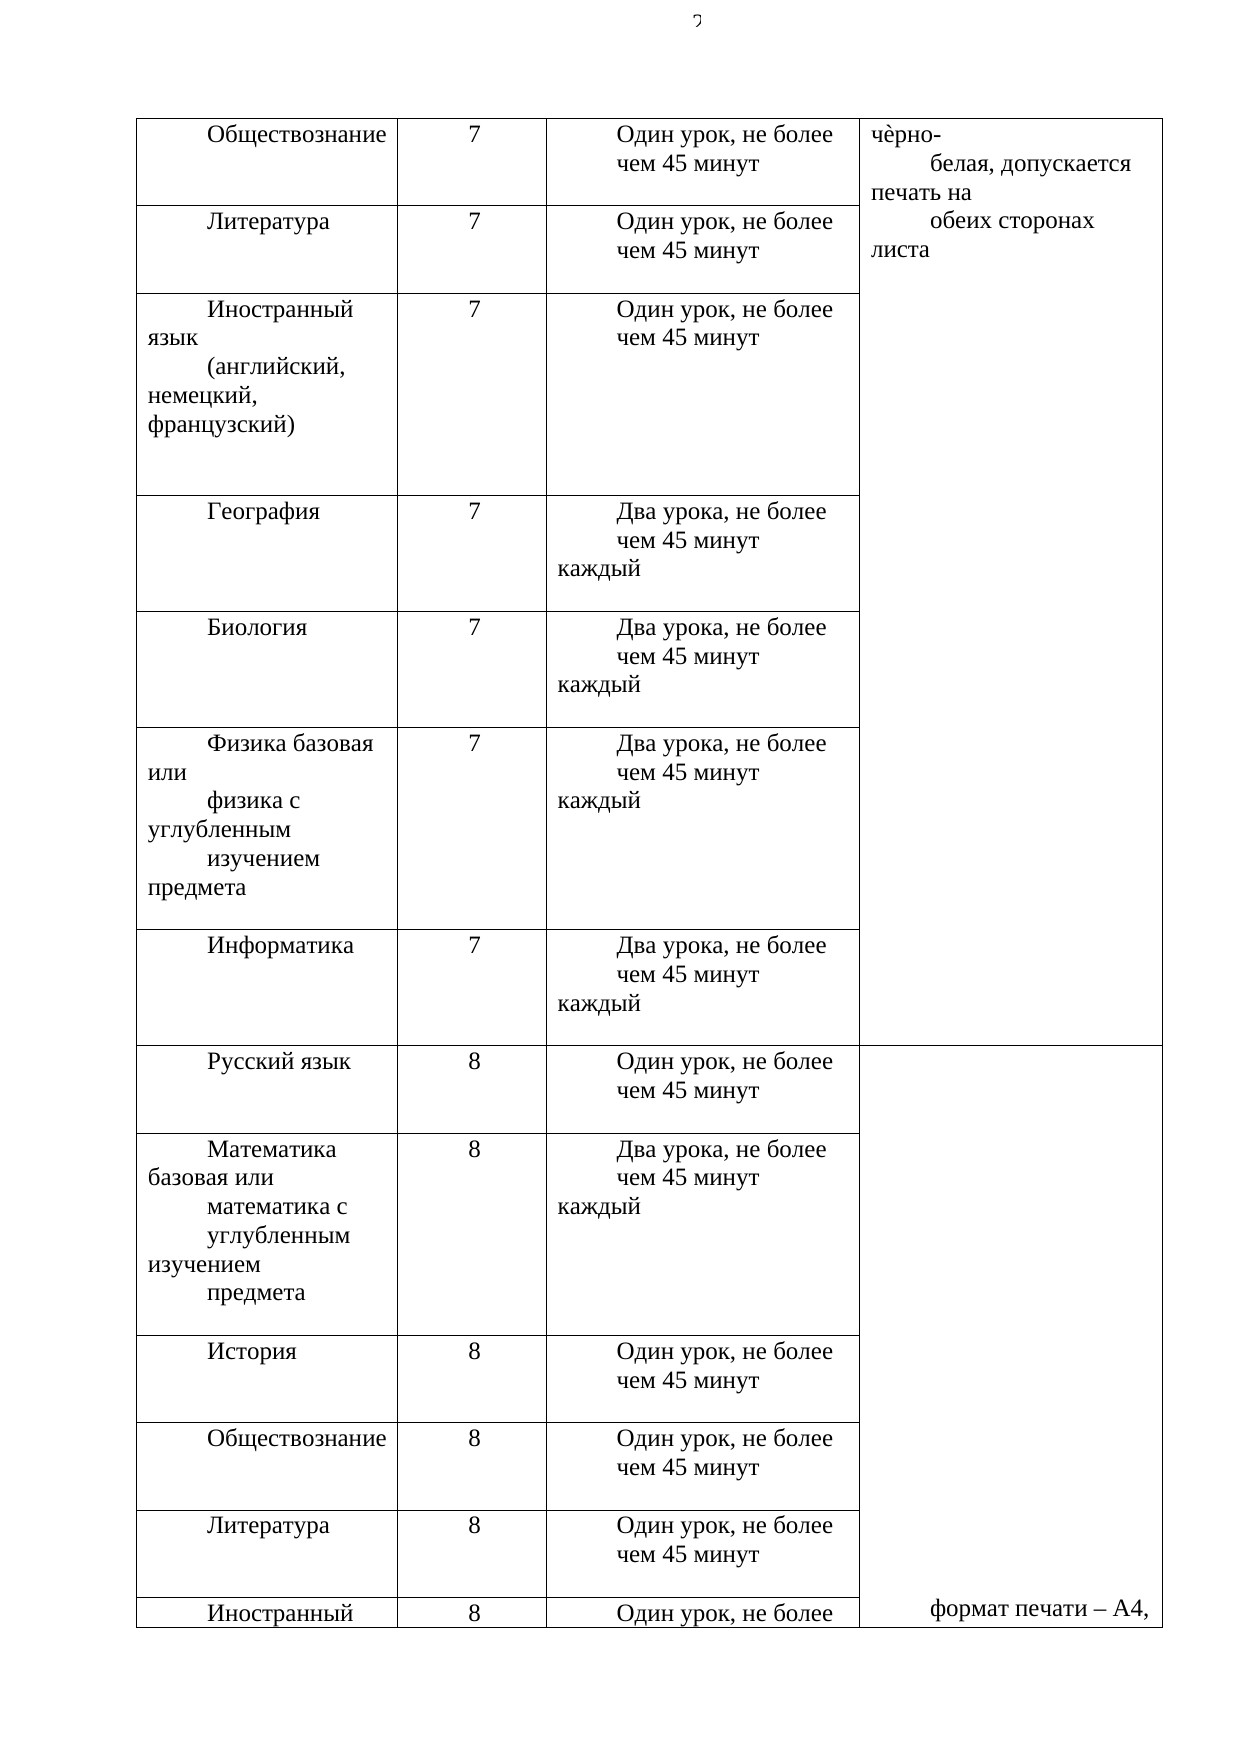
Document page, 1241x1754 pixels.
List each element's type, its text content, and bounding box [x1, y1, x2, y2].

table_cell формат печати – А4, чѐрно- белая, допускается печать на обеих сторонах листа [860, 1046, 1162, 1627]
table_cell Один урок, не более чем 45 минут [547, 1511, 859, 1597]
table_cell Два урока, не более чем 45 минут каждый [547, 930, 859, 1045]
table_cell Один урок, не более чем 45 минут [547, 1336, 859, 1422]
table_cell 7 [398, 728, 546, 929]
table_cell Информатика [137, 930, 397, 1045]
table_cell 7 [398, 294, 546, 495]
table_cell Два урока, не более чем 45 минут каждый [547, 728, 859, 929]
table_cell Один урок, не более чем 45 минут [547, 294, 859, 495]
table_cell Два урока, не более чем 45 минут каждый [547, 1134, 859, 1335]
table_cell 8 [398, 1423, 546, 1509]
table_cell Два урока, не более чем 45 минут каждый [547, 496, 859, 611]
table_cell Биология [137, 612, 397, 727]
table_cell Один урок, не более чем 45 минут [547, 206, 859, 293]
table_cell Два урока, не более чем 45 минут каждый [547, 612, 859, 727]
table_cell 8 [398, 1134, 546, 1335]
table_cell Физика базовая или физика с углубленным изучением предмета [137, 728, 397, 929]
table_cell 7 [398, 930, 546, 1045]
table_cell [137, 1598, 397, 1627]
table_cell Иностранный язык (английский, немецкий, французский) [137, 294, 397, 495]
table_cell 7 [398, 206, 546, 293]
table_cell 8 [398, 1511, 546, 1597]
table_cell Литература [137, 1511, 397, 1597]
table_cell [547, 1598, 859, 1627]
table_cell 8 [398, 1598, 546, 1627]
table_cell Русский язык [137, 1046, 397, 1133]
table_cell Литература [137, 206, 397, 293]
table_cell 8 [398, 1336, 546, 1422]
table_cell Математика базовая или математика с углубленным изучением предмета [137, 1134, 397, 1335]
table_cell 7 [398, 612, 546, 727]
table_cell Один урок, не более чем 45 минут [547, 1046, 859, 1133]
table_cell Обществознание [137, 119, 397, 205]
table_cell История [137, 1336, 397, 1422]
table_cell География [137, 496, 397, 611]
table_cell 7 [398, 119, 546, 205]
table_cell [547, 119, 859, 205]
table_cell Один урок, не более чем 45 минут [547, 1423, 859, 1509]
table_cell Обществознание [137, 1423, 397, 1509]
table_cell 7 [398, 496, 546, 611]
table_cell 8 [398, 1046, 546, 1133]
